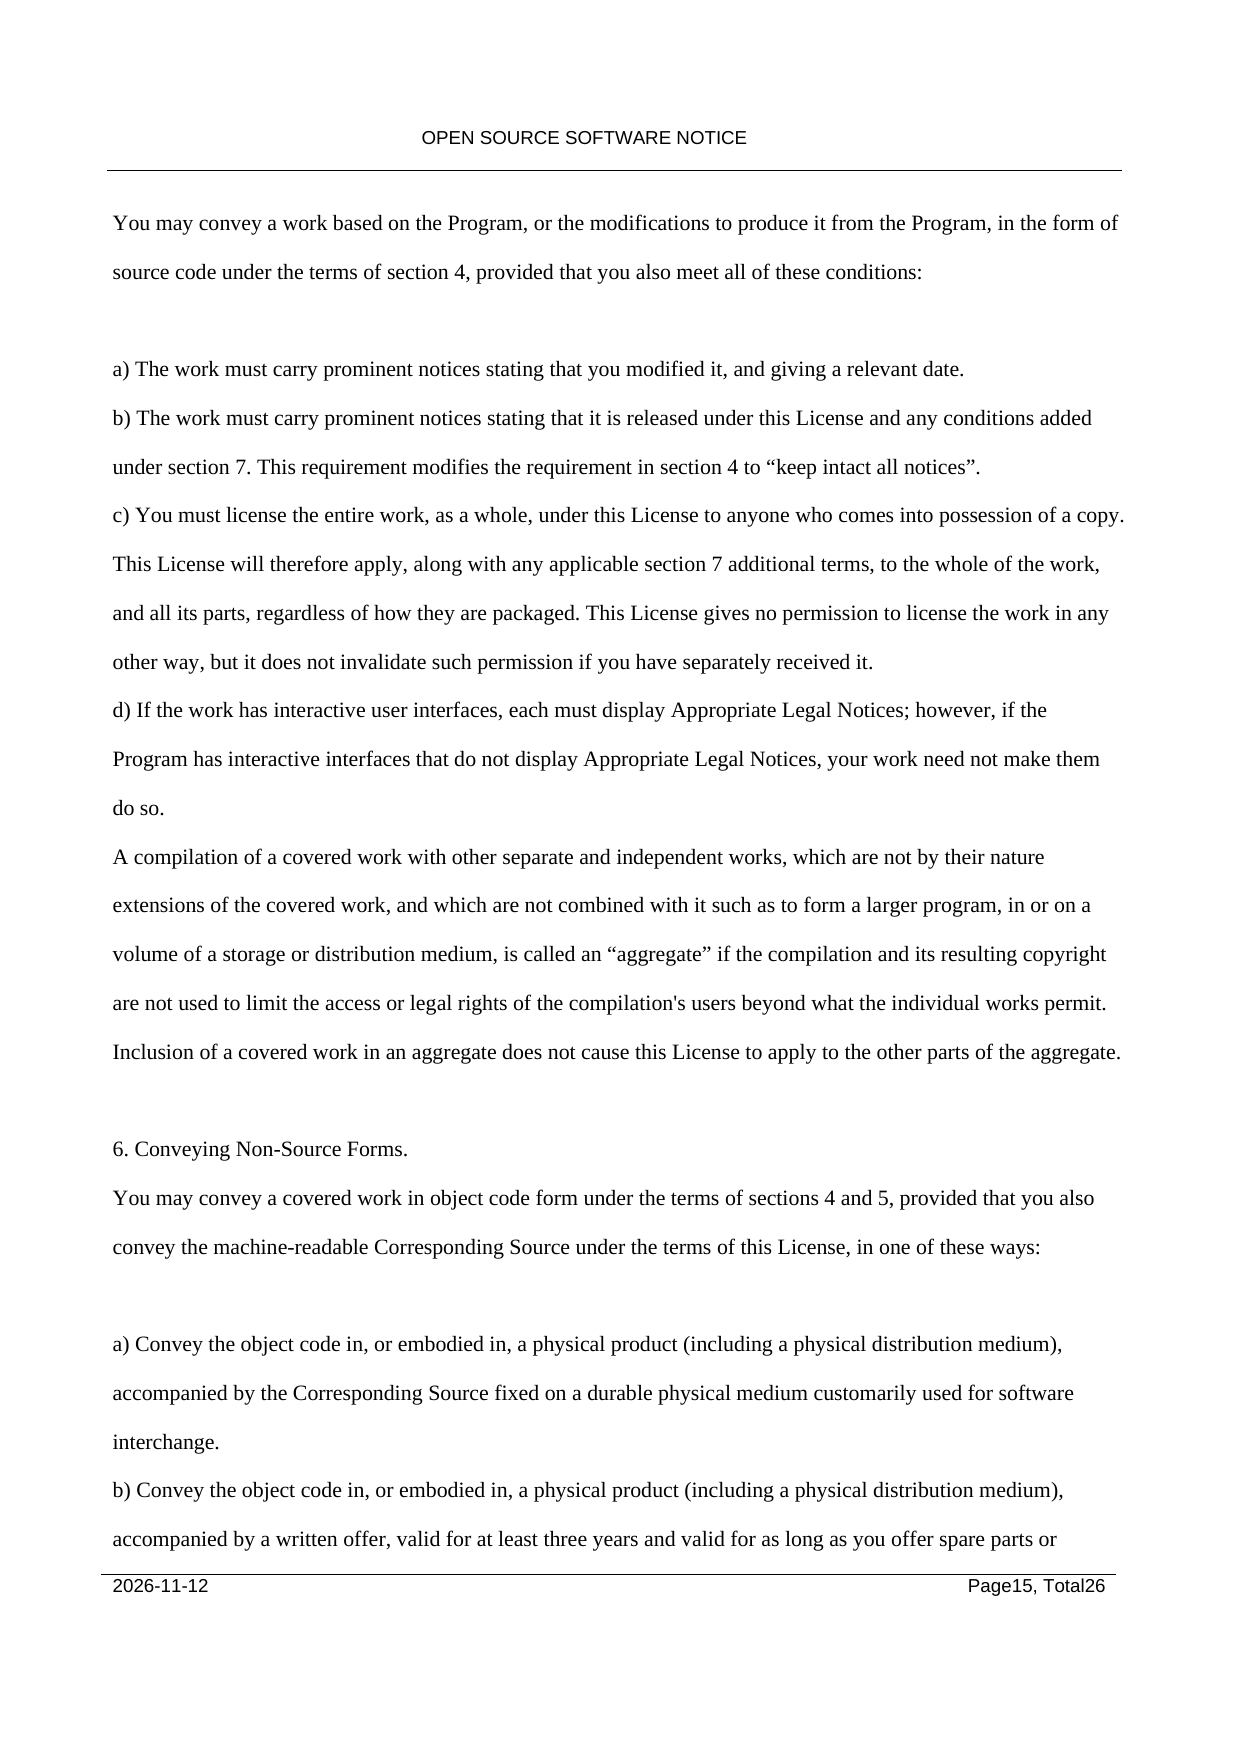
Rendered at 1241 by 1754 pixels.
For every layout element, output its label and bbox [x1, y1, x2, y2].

text [112, 206, 1128, 1555]
